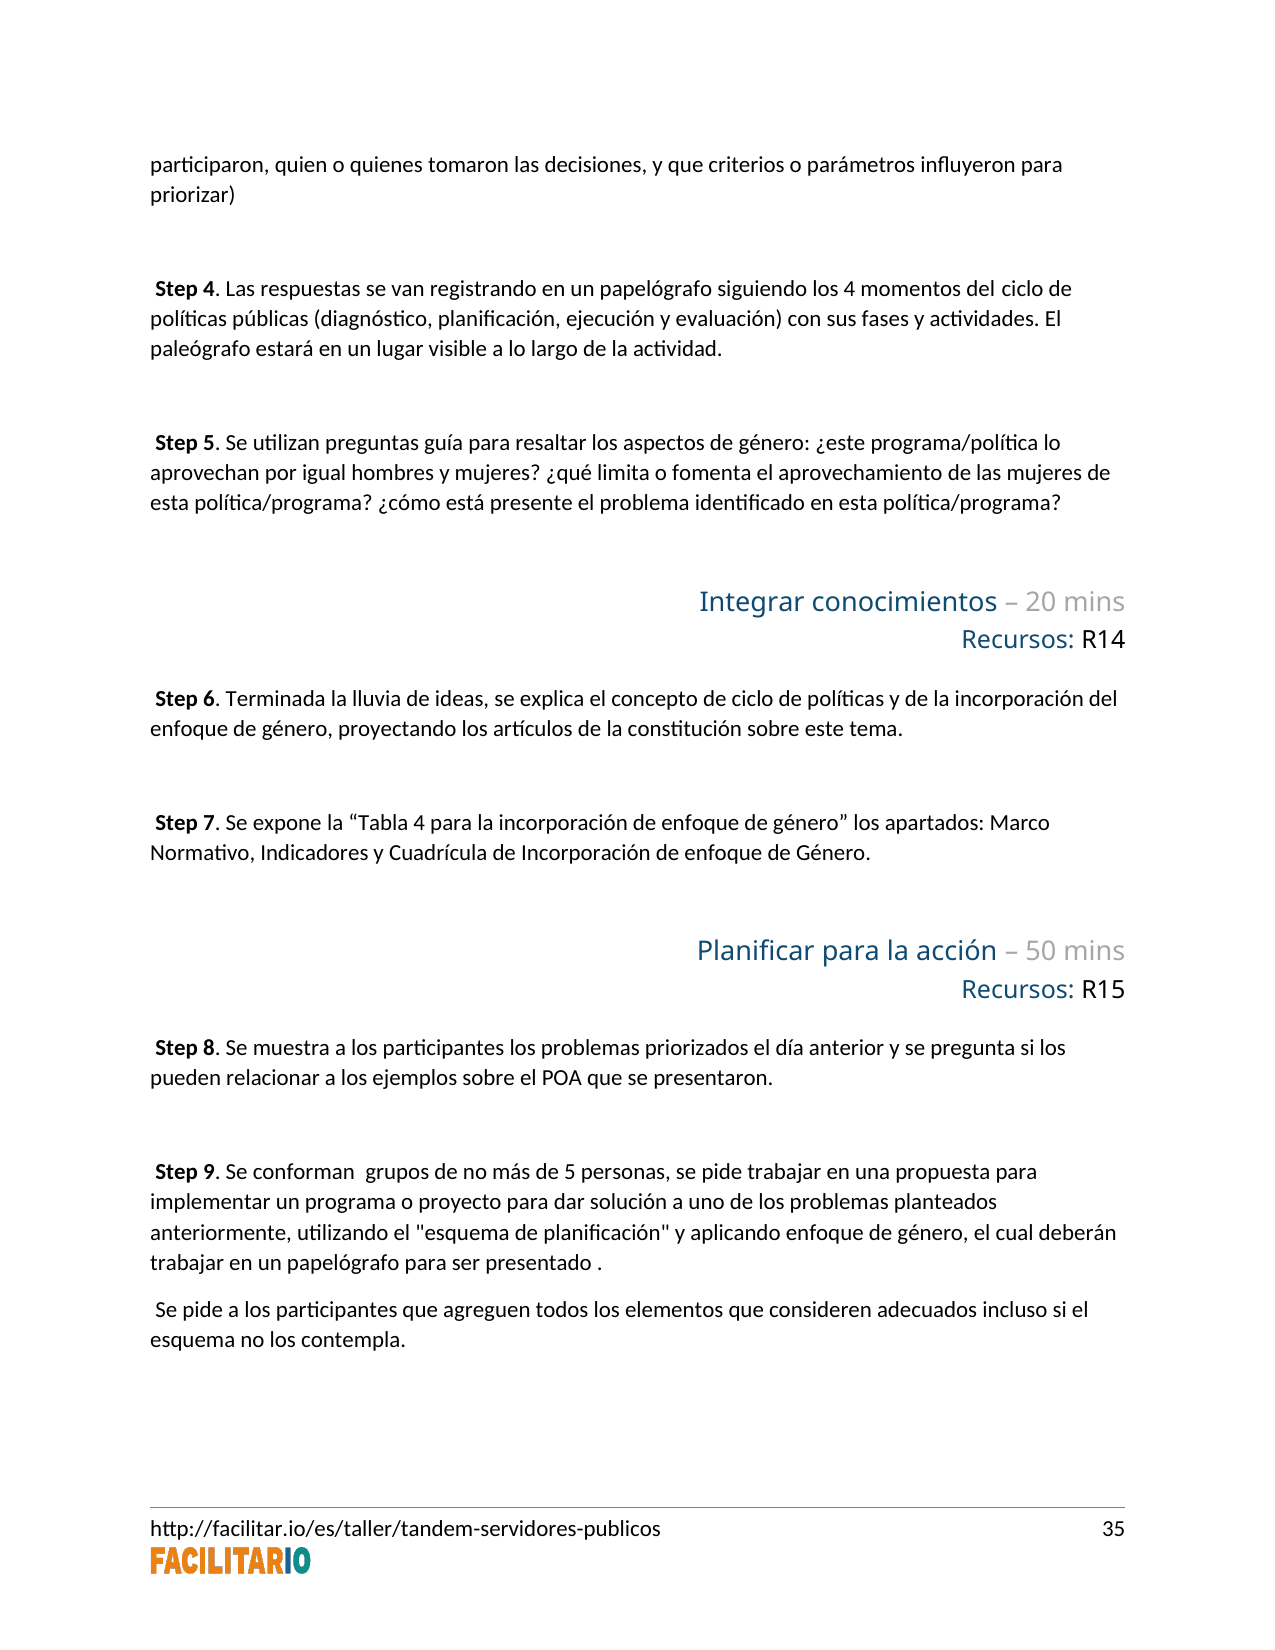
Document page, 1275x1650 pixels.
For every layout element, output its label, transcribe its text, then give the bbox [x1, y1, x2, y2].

picture [145, 1544, 315, 1576]
subtitle Planificar para la acción – 50 mins [150, 932, 1125, 969]
text Recursos: R14 [150, 622, 1125, 656]
text Step 7. Se expone la “Tabla 4 para la incorporación de enfoque de género” los apartados: Marco Normativo, Indicadores y Cuadrícula de Incorporación de enfoque de Género. [150, 808, 1125, 866]
text Se pide a los participantes que agreguen todos los elementos que consideren adecuados incluso si el esquema no los contempla. [150, 1295, 1125, 1353]
text Step 6. Terminada la lluvia de ideas, se explica el concepto de ciclo de políticas y de la incorporación del enfoque de género, proyectando los artículos de la constitución sobre este tema. [150, 684, 1125, 742]
text Step 8. Se muestra a los participantes los problemas priorizados el día anterior y se pregunta si los pueden relacionar a los ejemplos sobre el POA que se presentaron. [150, 1033, 1125, 1092]
text Recursos: R15 [150, 972, 1125, 1006]
text Step 5. Se utilizan preguntas guía para resaltar los aspectos de género: ¿este programa/política lo aprovechan por igual hombres y mujeres? ¿qué limita o fomenta el aprovechamiento de las mujeres de esta política/programa? ¿cómo está presente el problema identificado en esta política/programa? [150, 428, 1125, 517]
text Step 4. Las respuestas se van registrando en un papelógrafo siguiendo los 4 momentos del ciclo de políticas públicas (diagnóstico, planificación, ejecución y evaluación) con sus fases y actividades. El paleógrafo estará en un lugar visible a lo largo de la actividad. [150, 274, 1125, 362]
subtitle Integrar conocimientos – 20 mins [150, 582, 1125, 619]
text Step 9. Se conforman grupos de no más de 5 personas, se pide trabajar en una propuesta para implementar un programa o proyecto para dar solución a uno de los problemas planteados anteriormente, utilizando el "esquema de planificación" y aplicando enfoque de género, el cual deberán trabajar en un papelógrafo para ser presentado . [150, 1157, 1125, 1276]
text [150, 150, 1125, 208]
